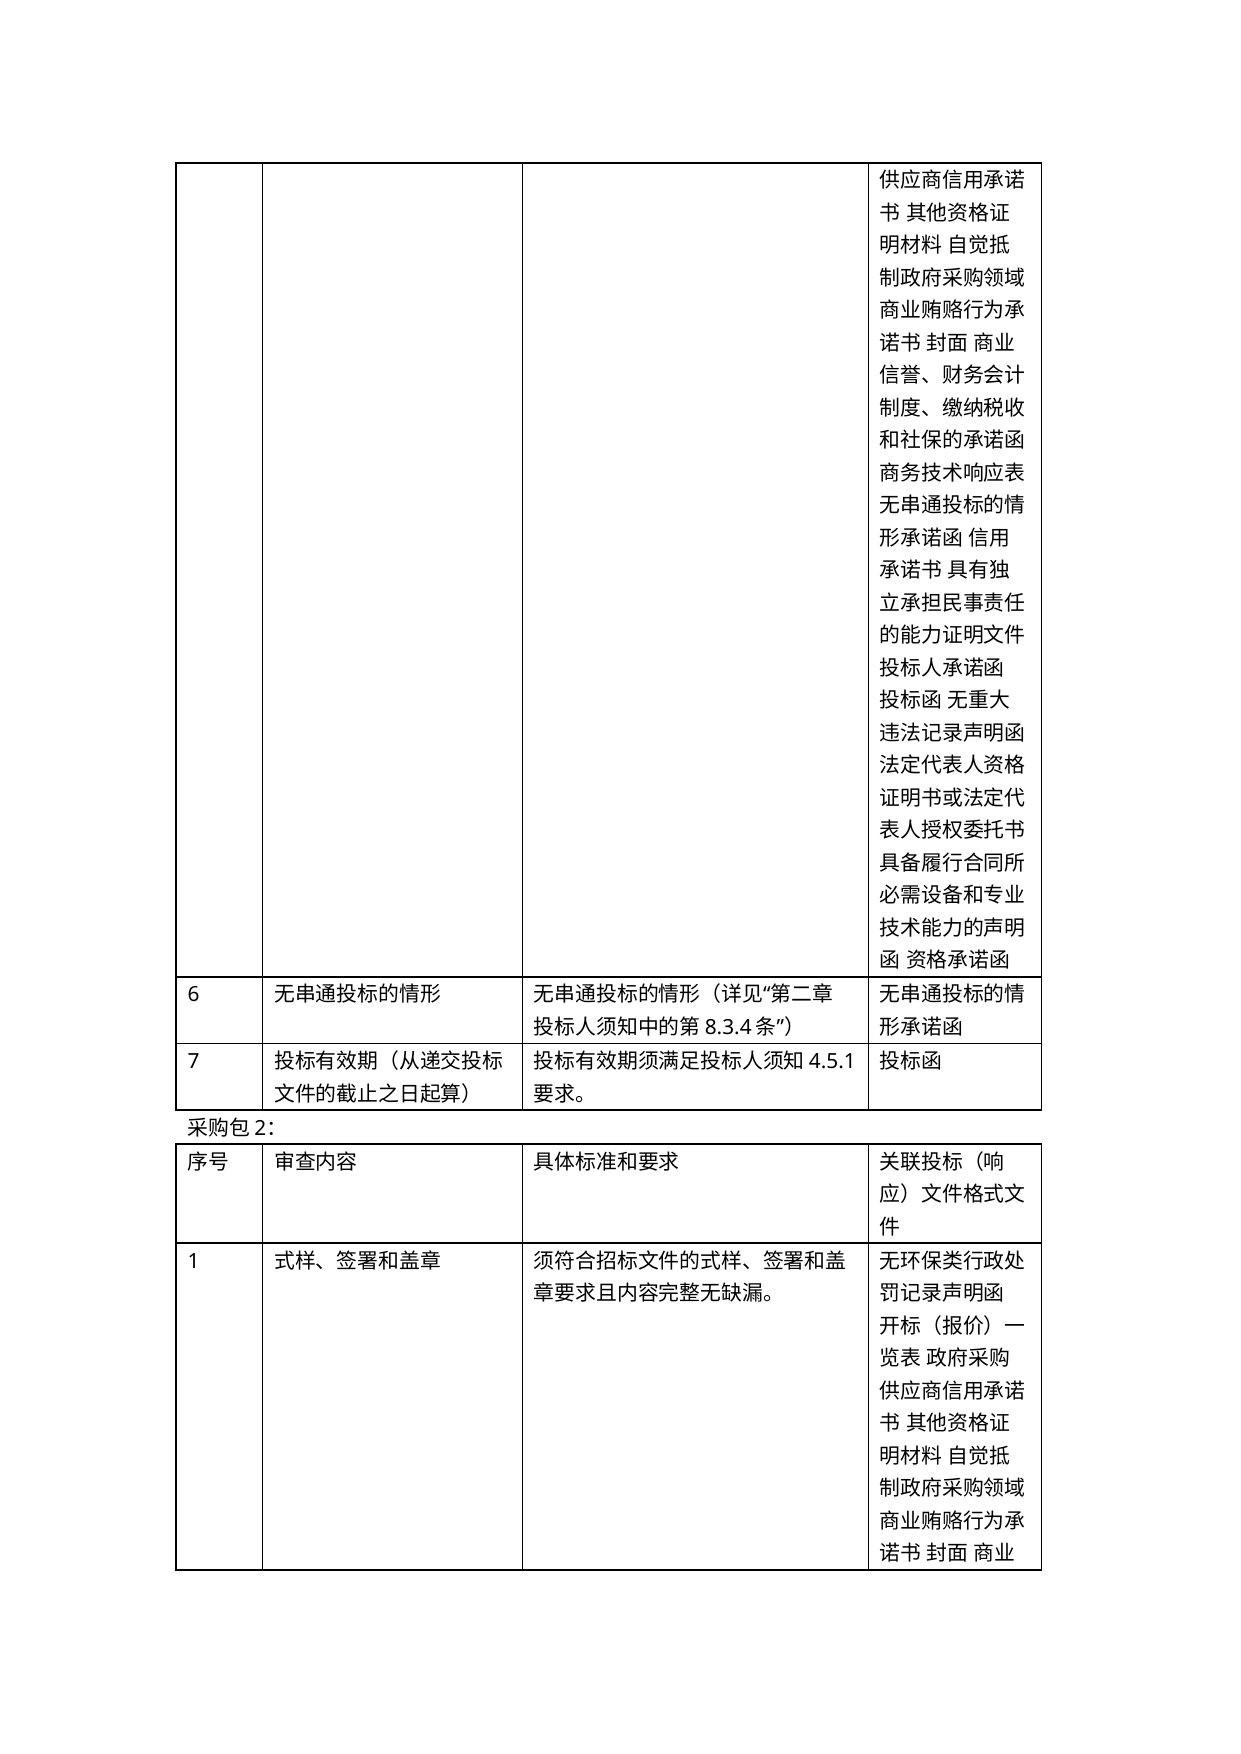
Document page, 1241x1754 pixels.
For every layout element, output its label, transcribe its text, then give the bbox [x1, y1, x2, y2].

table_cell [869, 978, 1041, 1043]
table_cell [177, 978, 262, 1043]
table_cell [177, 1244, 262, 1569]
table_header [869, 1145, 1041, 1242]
text 采购包2： [187, 1111, 1053, 1143]
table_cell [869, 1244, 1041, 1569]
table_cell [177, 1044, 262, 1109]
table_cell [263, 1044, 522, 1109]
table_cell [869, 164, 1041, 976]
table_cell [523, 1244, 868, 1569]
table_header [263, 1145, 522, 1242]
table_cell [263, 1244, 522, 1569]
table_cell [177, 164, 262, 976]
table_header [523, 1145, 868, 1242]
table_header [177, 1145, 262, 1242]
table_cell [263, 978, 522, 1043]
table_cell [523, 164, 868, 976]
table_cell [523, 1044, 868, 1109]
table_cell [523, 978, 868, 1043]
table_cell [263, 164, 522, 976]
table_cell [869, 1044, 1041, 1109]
